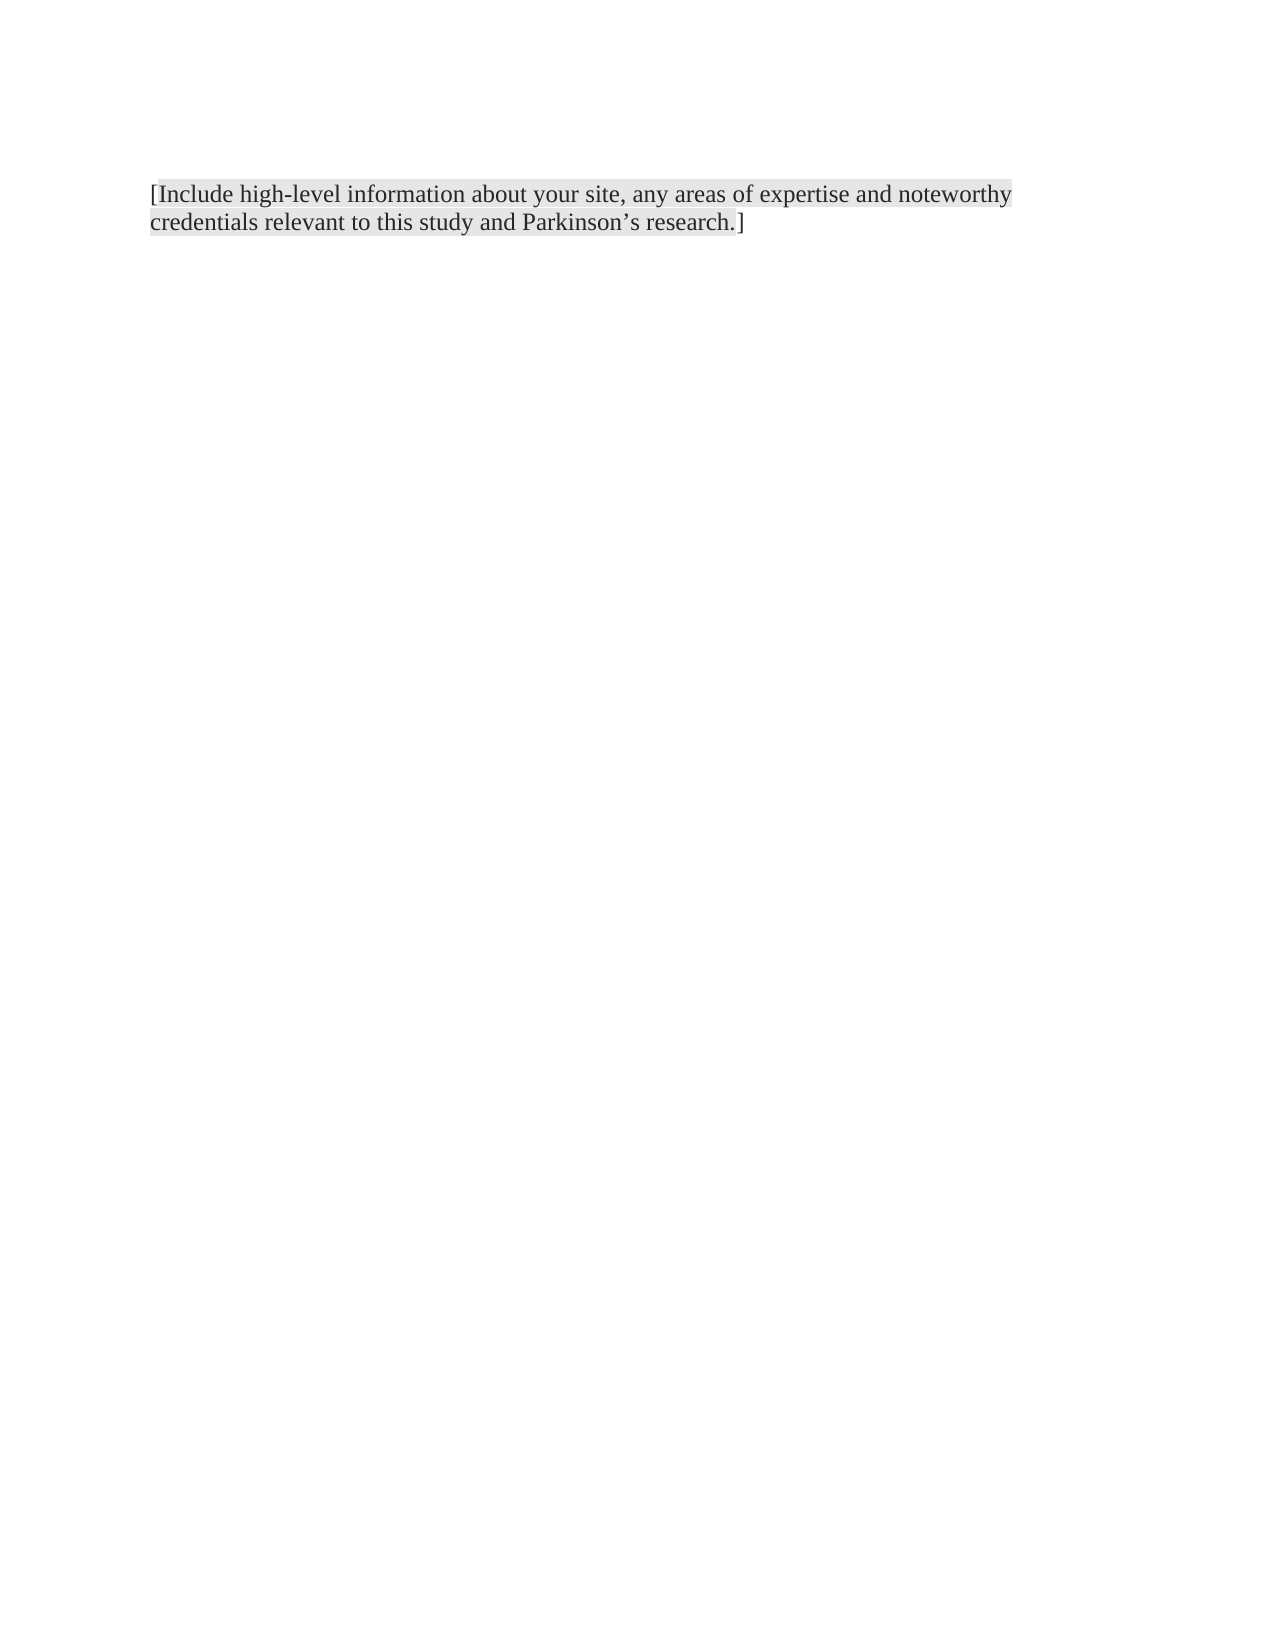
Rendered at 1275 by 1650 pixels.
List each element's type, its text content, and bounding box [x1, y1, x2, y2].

text [Include high-level information about your site, any areas of expertise and noteworthy credentials relevant to this study and Parkinson’s research.] [150, 179, 1125, 236]
